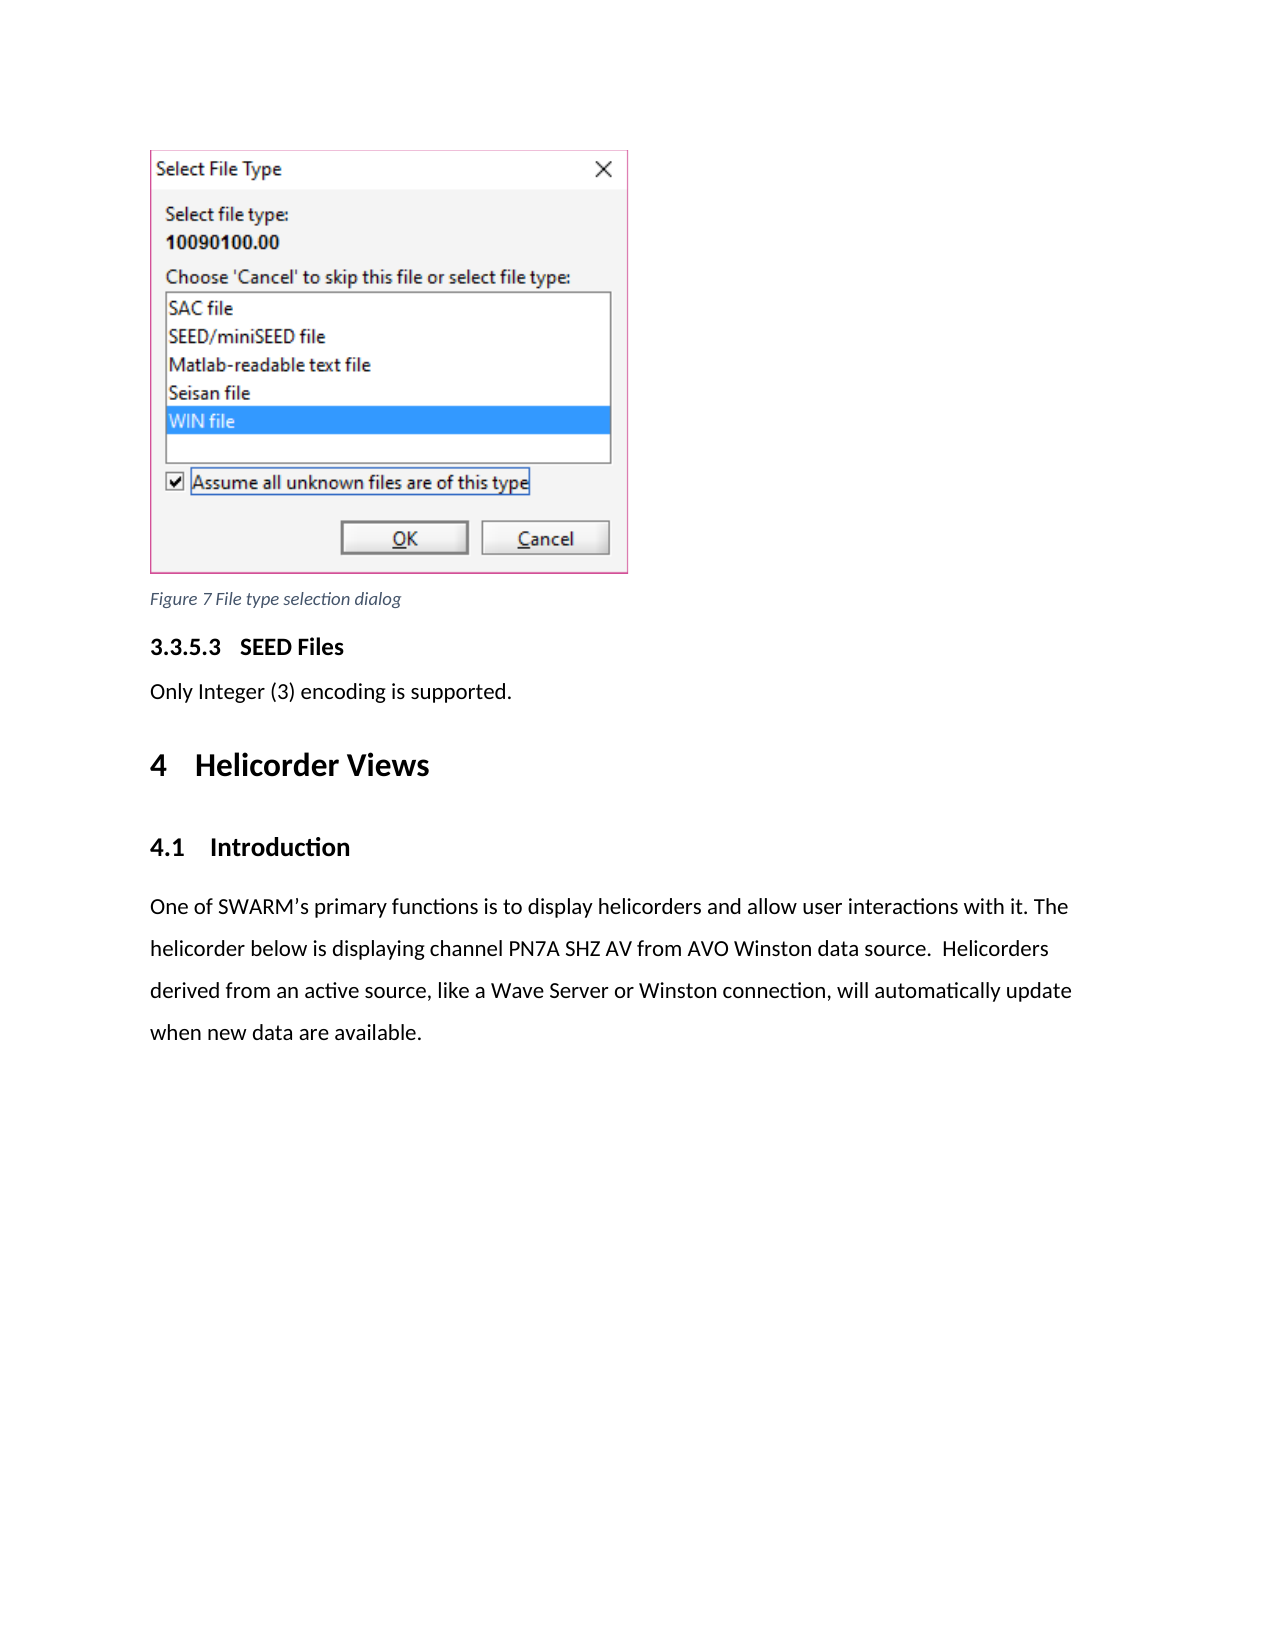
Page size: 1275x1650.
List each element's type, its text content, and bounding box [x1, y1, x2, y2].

picture [150, 150, 629, 574]
subtitle SEED Files [150, 631, 1125, 662]
text Only Integer (3) encoding is supported. [150, 677, 1125, 705]
subtitle Helicorder Views [150, 744, 1125, 784]
subtitle Introduction [150, 830, 1125, 863]
text Figure 7 File type selection dialog [150, 587, 1125, 610]
text One of SWARM’s primary functions is to display helicorders and allow user interactions with it. The helicorder below is displaying channel PN7A SHZ AV from AVO Winston data source. Helicorders derived from an active source, like a Wave Server or Winston connection, will automatically update when new data are available. [150, 892, 1125, 1046]
